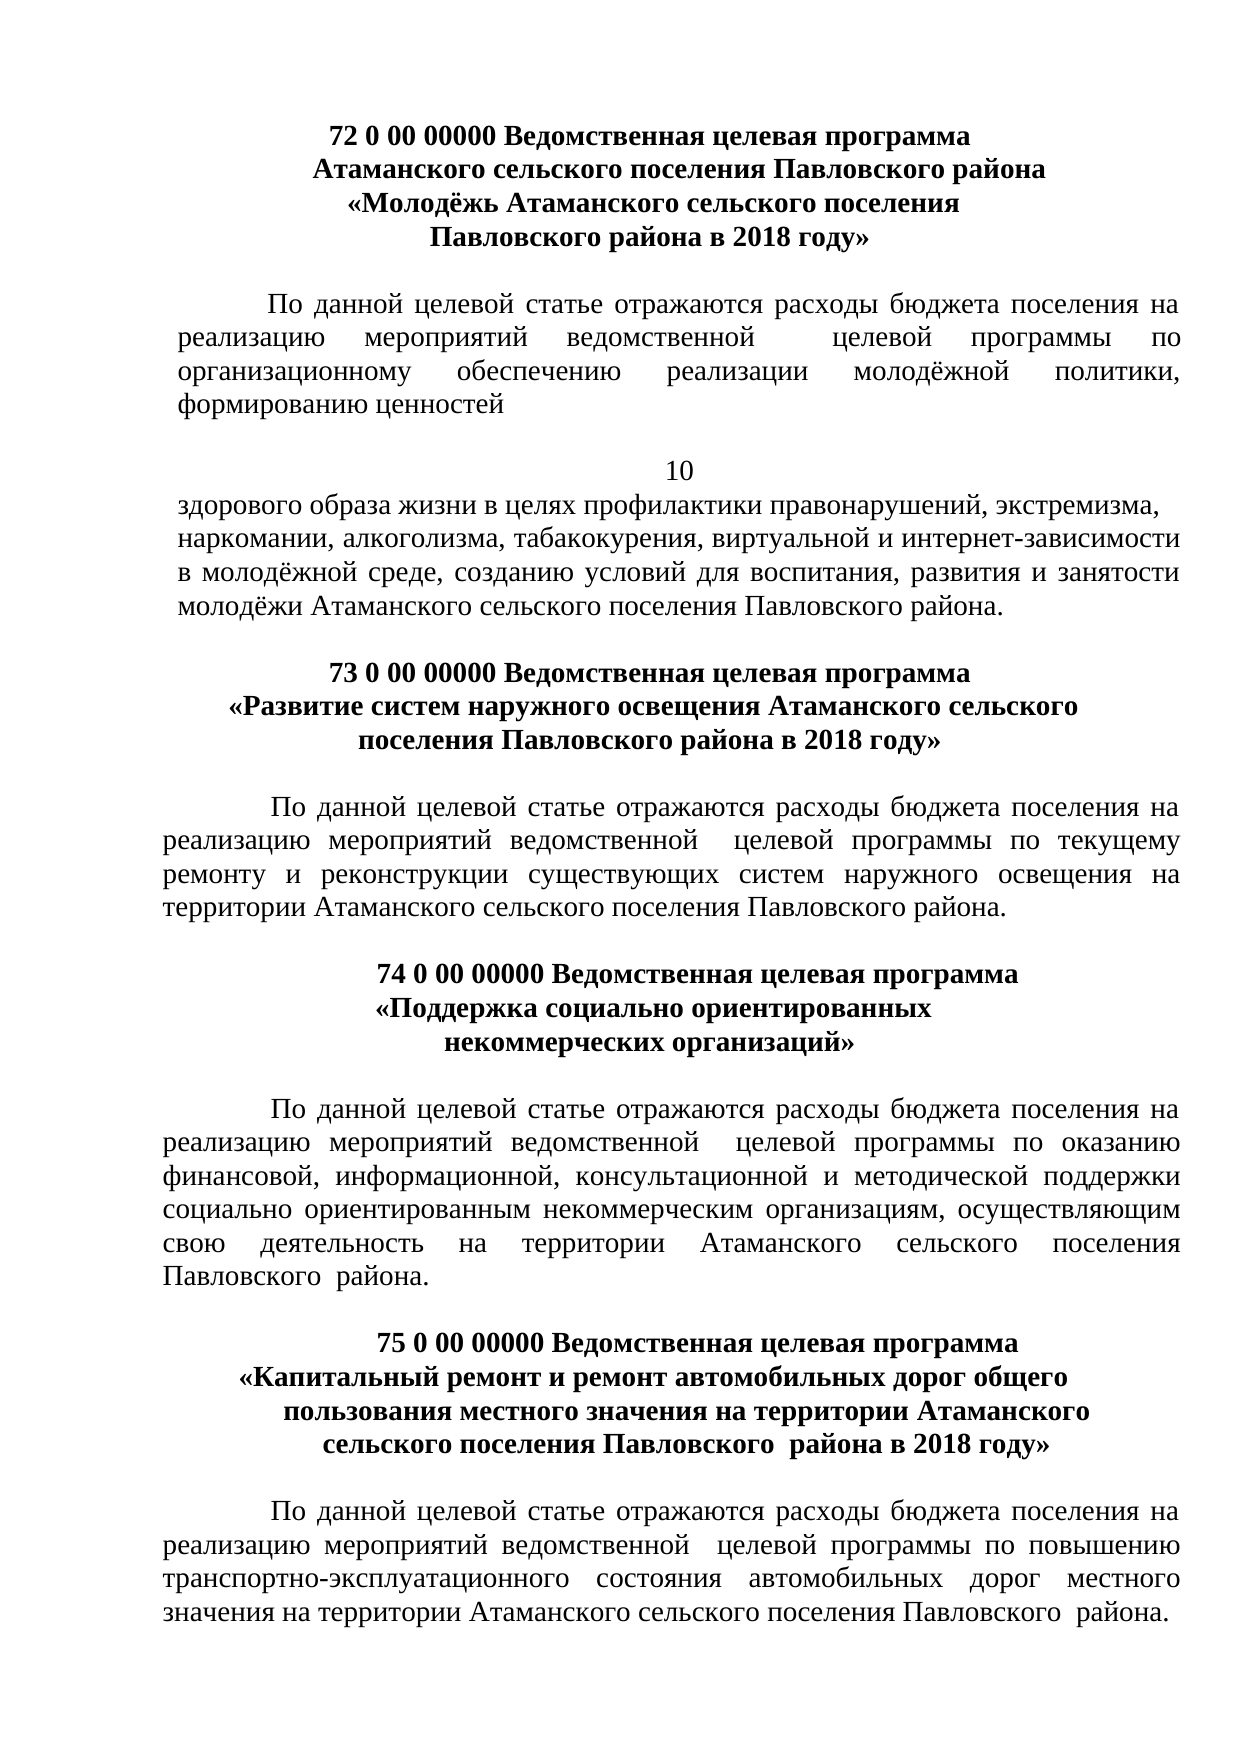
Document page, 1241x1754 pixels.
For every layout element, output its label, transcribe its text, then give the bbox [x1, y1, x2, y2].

text Павловского района в 2018 году» [177, 219, 1122, 252]
text 73 0 00 00000 Ведомственная целевая программа [177, 655, 1122, 688]
text здорового образа жизни в целях профилактики правонарушений, экстремизма, [177, 487, 1181, 521]
text некоммерческих организаций» [177, 1024, 1122, 1057]
text По данной целевой статье отражаются расходы бюджета поселения на реализацию мероприятий ведомственной целевой программы по повышению транспортно-эксплуатационного состояния автомобильных дорог местного значения на территории Атаманского сельского поселения Павловского района. [162, 1493, 1181, 1627]
text «Развитие систем наружного освещения Атаманского сельского [177, 688, 1122, 722]
text Атаманского сельского поселения Павловского района [177, 152, 1181, 185]
text По данной целевой статье отражаются расходы бюджета поселения на реализацию мероприятий ведомственной целевой программы по организационному обеспечению реализации молодёжной политики, формированию ценностей [177, 286, 1181, 420]
text 75 0 00 00000 Ведомственная целевая программа [177, 1326, 1181, 1359]
text По данной целевой статье отражаются расходы бюджета поселения на реализацию мероприятий ведомственной целевой программы по текущему ремонту и реконструкции существующих систем наружного освещения на территории Атаманского сельского поселения Павловского района. [162, 789, 1181, 923]
text поселения Павловского района в 2018 году» [177, 722, 1122, 755]
text 72 0 00 00000 Ведомственная целевая программа [177, 118, 1122, 152]
text «Капитальный ремонт и ремонт автомобильных дорог общего пользования местного значения на территории Атаманского сельского поселения Павловского района в 2018 году» [177, 1359, 1122, 1460]
text По данной целевой статье отражаются расходы бюджета поселения на реализацию мероприятий ведомственной целевой программы по оказанию финансовой, информационной, консультационной и методической поддержки социально ориентированным некоммерческим организациям, осуществляющим свою деятельность на территории Атаманского сельского поселения Павловского района. [162, 1091, 1181, 1292]
text 10 [177, 453, 1181, 487]
text «Поддержка социально ориентированных [177, 990, 1122, 1024]
text наркомании, алкоголизма, табакокурения, виртуальной и интернет-зависимости в молодёжной среде, созданию условий для воспитания, развития и занятости молодёжи Атаманского сельского поселения Павловского района. [177, 521, 1181, 621]
text 74 0 00 00000 Ведомственная целевая программа [177, 957, 1181, 990]
text «Молодёжь Атаманского сельского поселения [177, 185, 1122, 219]
